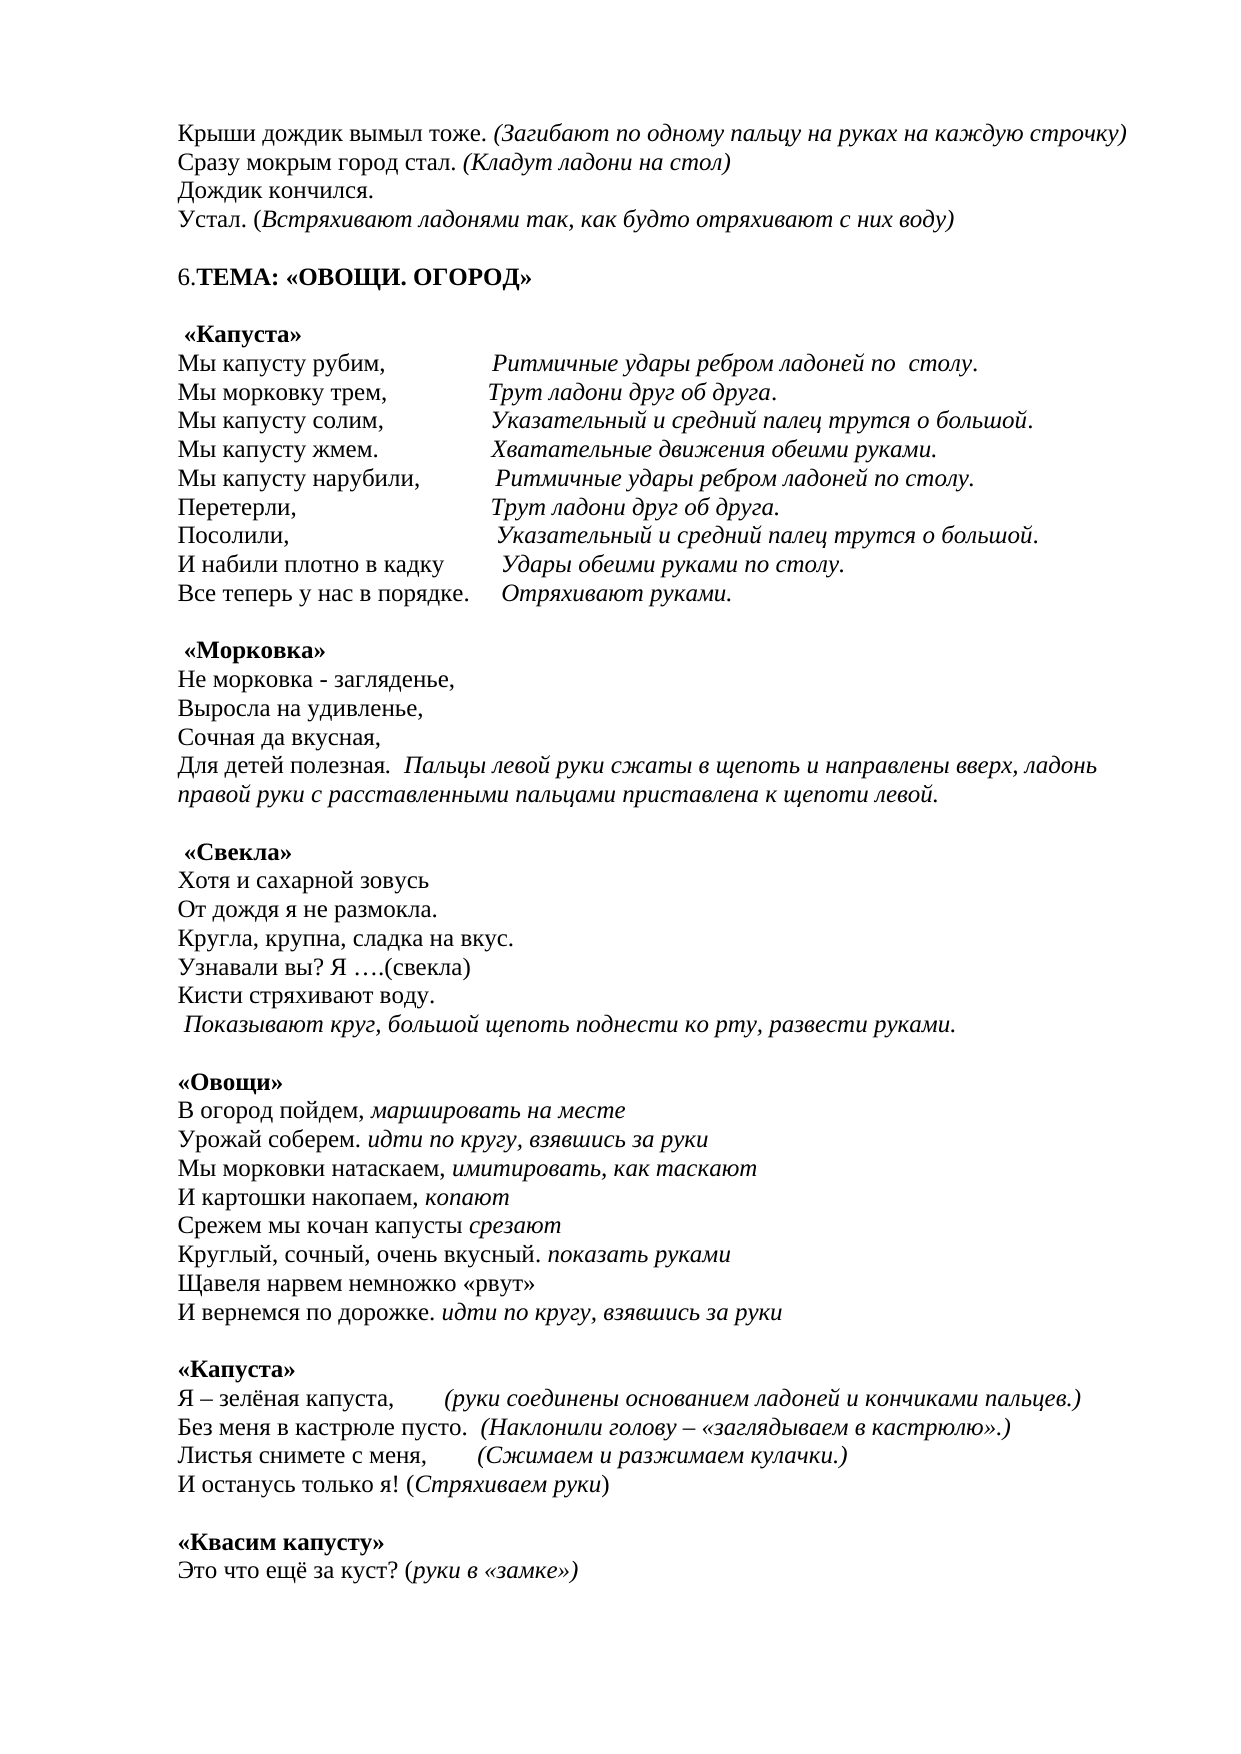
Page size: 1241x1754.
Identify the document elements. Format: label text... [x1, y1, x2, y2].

text Я – зелёная капуста, (руки соединены основанием ладоней и кончиками пальцев.) [177, 1383, 1152, 1412]
text 6.ТЕМА: «ОВОЩИ. ОГОРОД» [177, 262, 1152, 291]
text Крыши дождик вымыл тоже. (Загибают по одному пальцу на руках на каждую строчку) [177, 118, 1152, 147]
text Это что ещё за куст? (руки в «замке») [177, 1556, 1152, 1584]
text Мы морковки натаскаем, имитировать, как таскают [177, 1153, 1152, 1182]
text Не морковка - загляденье, [177, 664, 1152, 693]
text Кругла, крупна, сладка на вкус. [177, 923, 1152, 952]
text И останусь только я! (Стряхиваем руки) [177, 1469, 1152, 1498]
text Сочная да вкусная, [177, 722, 1152, 751]
text «Капуста» [177, 1354, 1152, 1383]
text Выросла на удивленье, [177, 693, 1152, 722]
text И вернемся по дорожке. идти по кругу, взявшись за руки [177, 1297, 1152, 1326]
text От дождя я не размокла. [177, 894, 1152, 923]
text Устал. (Встряхивают ладонями так, как будто отряхивают с них воду) [177, 204, 1152, 233]
text Круглый, сочный, очень вкусный. показать руками [177, 1239, 1152, 1268]
text Дождик кончился. [177, 176, 1152, 204]
text Щавеля нарвем немножко «рвут» [177, 1268, 1152, 1297]
text Для детей полезная. Пальцы левой руки сжаты в щепоть и направлены вверх, ладонь правой руки с расставленными пальцами приставлена к щепоти левой. [177, 751, 1152, 808]
text Хотя и сахарной зовусь [177, 866, 1152, 894]
text «Овощи» [177, 1067, 1152, 1096]
text Срежем мы кочан капусты срезают [177, 1211, 1152, 1239]
text Узнавали вы? Я ….(свекла) [177, 952, 1152, 981]
text Без меня в кастрюле пусто. (Наклонили голову – «заглядываем в кастрюлю».) [177, 1412, 1152, 1441]
text Урожай соберем. идти по кругу, взявшись за руки [177, 1124, 1152, 1153]
text Показывают круг, большой щепоть поднести ко рту, развести руками. [177, 1009, 1152, 1038]
text «Капуста» [177, 319, 1152, 348]
text «Квасим капусту» [177, 1527, 1152, 1556]
text Сразу мокрым город стал. (Кладут ладони на стол) [177, 147, 1152, 176]
text «Морковка» [177, 636, 1152, 664]
text «Свекла» [177, 837, 1152, 866]
text Мы капусту рубим, Ритмичные удары ребром ладоней по столу. Мы морковку трем, Трут ладони друг об друга. Мы капусту солим, Указательный и средний палец трутся о большой. Мы капусту жмем. Хватательные движения обеими руками. Мы капусту нарубили, Ритмичные удары ребром ладоней по столу. Перетерли, Трут ладони друг об друга. Посолили, Указательный и средний палец трутся о большой. И набили плотно в кадку Удары обеими руками по столу. Все теперь у нас в порядке. Отряхивают руками. [177, 348, 1152, 607]
text Листья снимете с меня, (Сжимаем и разжимаем кулачки.) [177, 1441, 1152, 1469]
text Кисти стряхивают воду. [177, 981, 1152, 1009]
text В огород пойдем, маршировать на месте [177, 1096, 1152, 1124]
text И картошки накопаем, копают [177, 1182, 1152, 1211]
